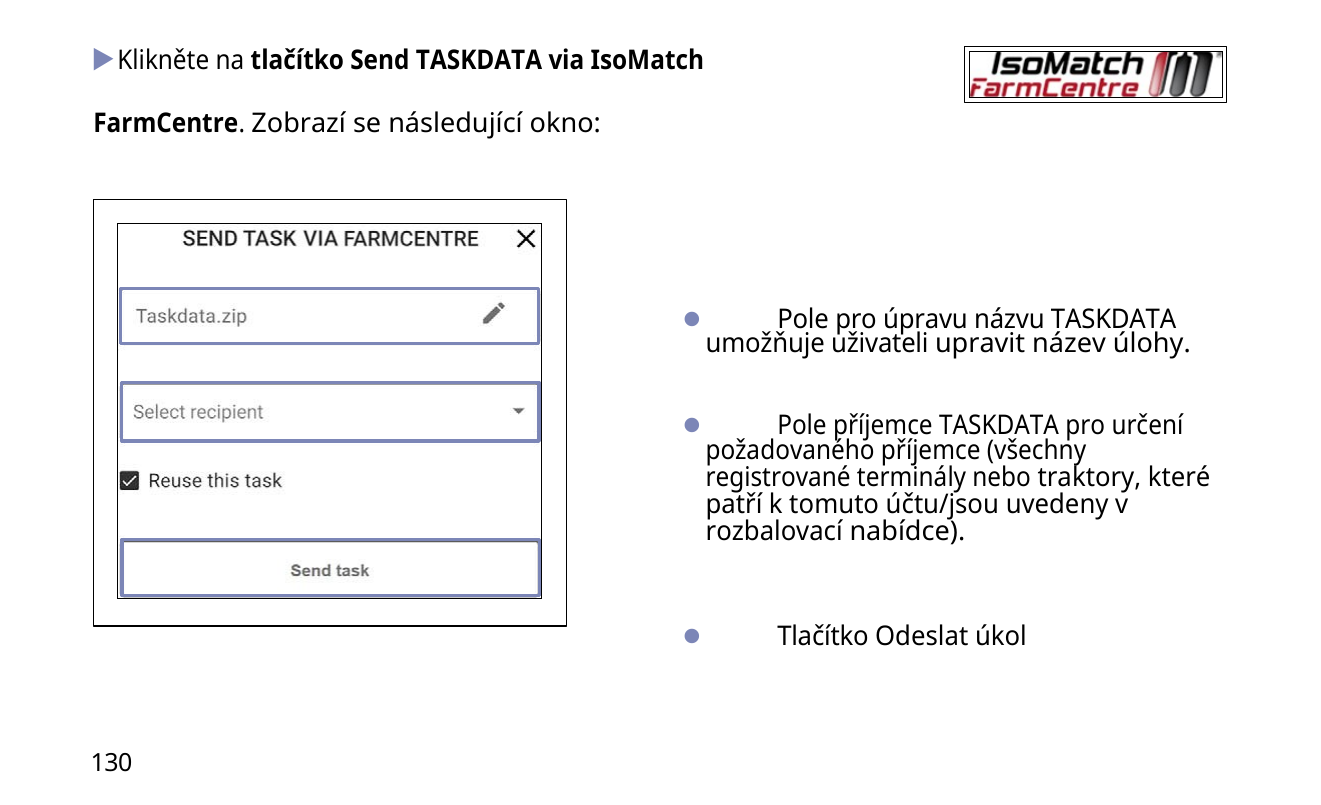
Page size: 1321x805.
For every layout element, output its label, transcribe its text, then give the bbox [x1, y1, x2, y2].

picture [124, 541, 538, 594]
picture [970, 52, 1222, 97]
list Pole pro úpravu názvu TASKDATA umožňuje uživateli upravit název úlohy. [682, 307, 1221, 361]
list Pole příjemce TASKDATA pro určení požadovaného příjemce (všechny registrované terminály nebo traktory, které patří k tomuto účtu/jsou uvedeny v rozbalovací nabídce). [682, 413, 1226, 548]
picture [123, 384, 537, 439]
list Klikněte na tlačítko Send TASKDATA via IsoMatch FarmCentre. Zobrazí se následující okno: [91, 41, 855, 140]
list Tlačítko Odeslat úkol [682, 616, 1258, 653]
picture [118, 224, 541, 598]
